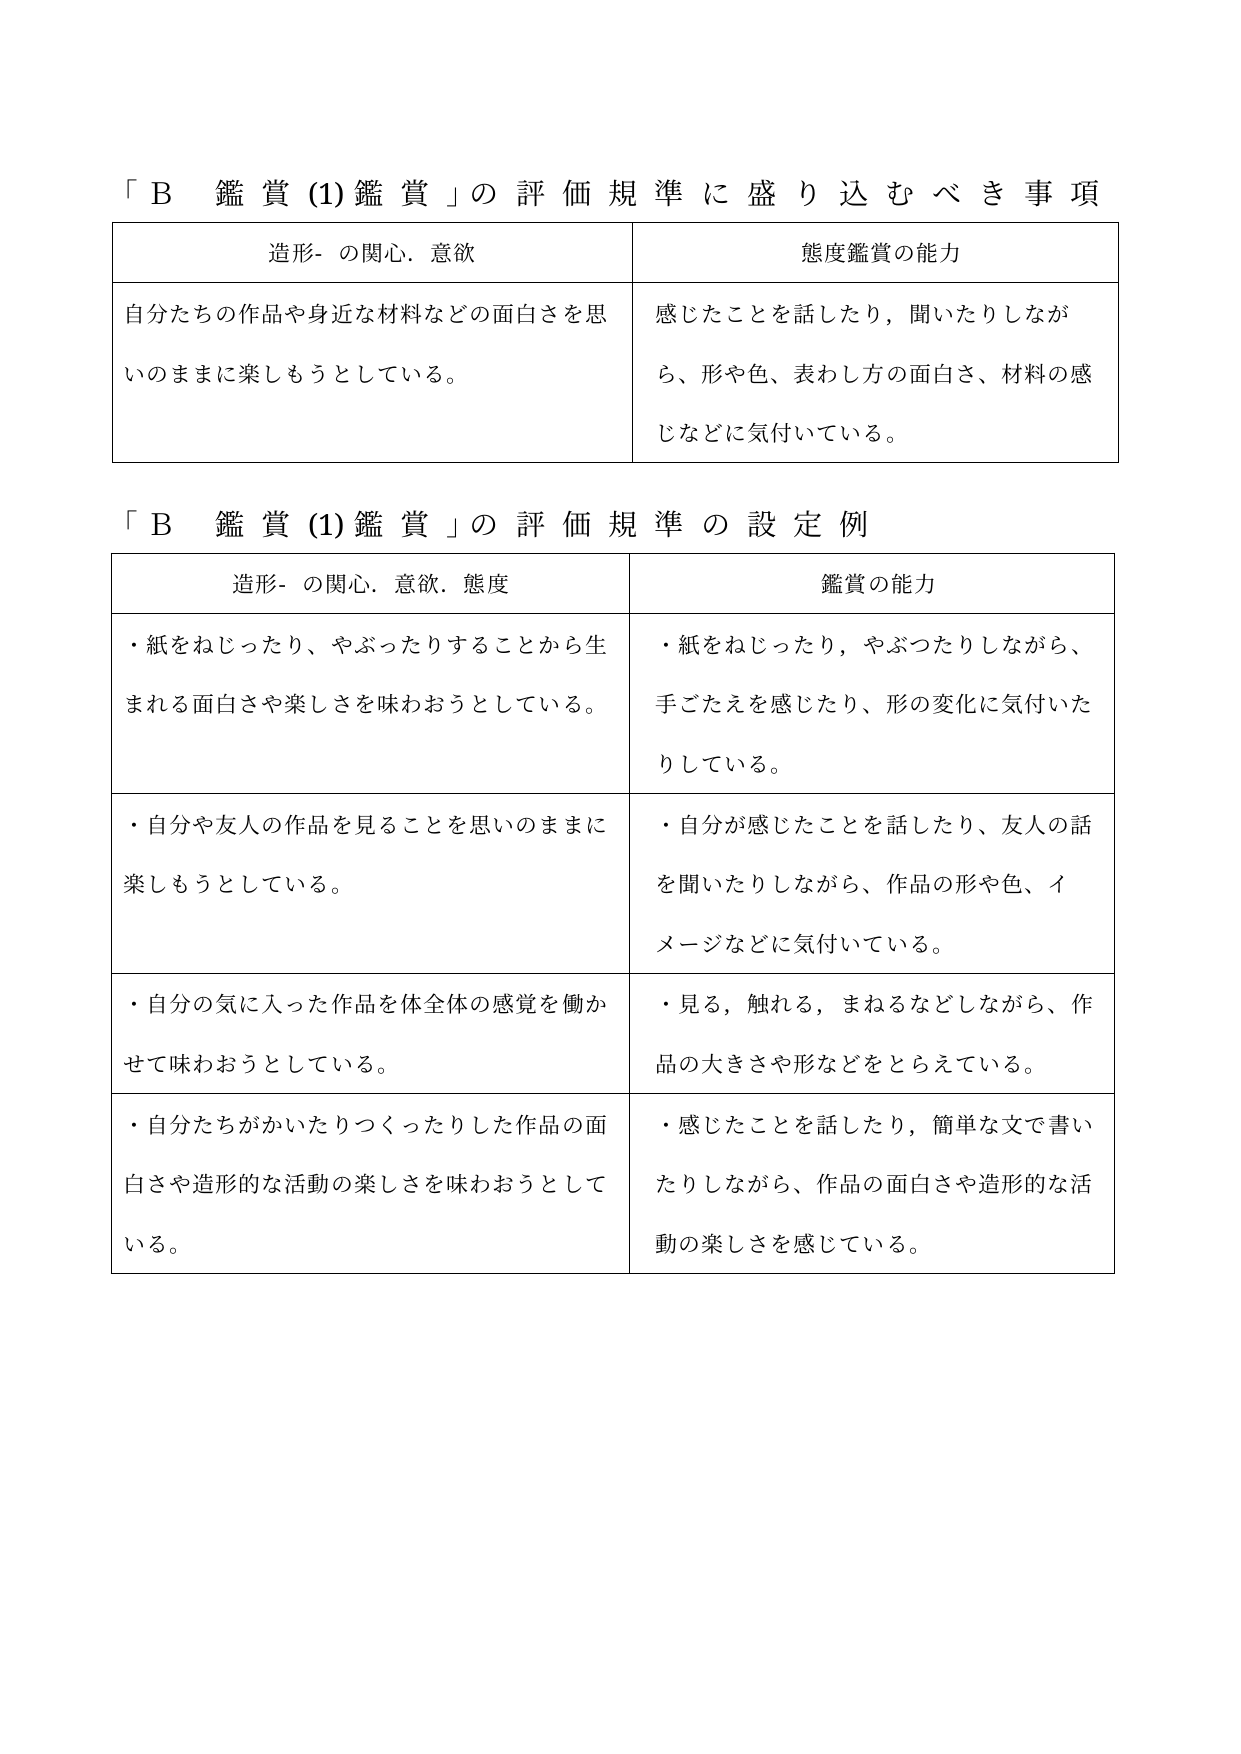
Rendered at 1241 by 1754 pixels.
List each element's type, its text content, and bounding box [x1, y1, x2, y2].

table_header 鑑賞の能力 [630, 554, 1114, 613]
table_cell ・見る,触れる,まねるなどしながら、作品の大きさや形などをとらえている。 [630, 974, 1114, 1093]
table_cell ・感じたことを話したり,簡単な文で書いたりしながら、作品の面白さや造形的な活動の楽しさを感じている。 [630, 1094, 1114, 1273]
table_cell ・自分や友人の作品を見ることを思いのままに楽しもうとしている。 [112, 794, 629, 973]
table_cell ・紙をねじったり、やぶったりすることから生まれる面白さや楽しさを味わおうとしている。 [112, 614, 629, 793]
table_header 造形-の関心.意欲 [113, 223, 632, 282]
table_header 態度鑑賞の能力 [633, 223, 1118, 282]
table_cell 自分たちの作品や身近な材料などの面白さを思いのままに楽しもうとしている。 [113, 283, 632, 462]
table_cell ・自分たちがかいたりつくったりした作品の面白さや造形的な活動の楽しさを味わおうとしている。 [112, 1094, 629, 1273]
text ｢Ｂ 鑑賞(1)鑑賞｣の評価規準の設定例 [123, 493, 1117, 552]
table_cell ・自分の気に入った作品を体全体の感覚を働かせて味わおうとしている。 [112, 974, 629, 1093]
table_header 造形-の関心.意欲.態度 [112, 554, 629, 613]
table_cell ・紙をねじったり,やぶつたりしながら、手ごたえを感じたり、形の変化に気付いたりしている。 [630, 614, 1114, 793]
table_cell ・自分が感じたことを話したり、友人の話を聞いたりしながら、作品の形や色、イメージなどに気付いている。 [630, 794, 1114, 973]
table_cell 感じたことを話したり,聞いたりしながら、形や色、表わし方の面白さ、材料の感じなどに気付いている。 [633, 283, 1118, 462]
text ｢Ｂ 鑑賞(1)鑑賞｣の評価規準に盛り込むべき事項 [123, 162, 1117, 222]
